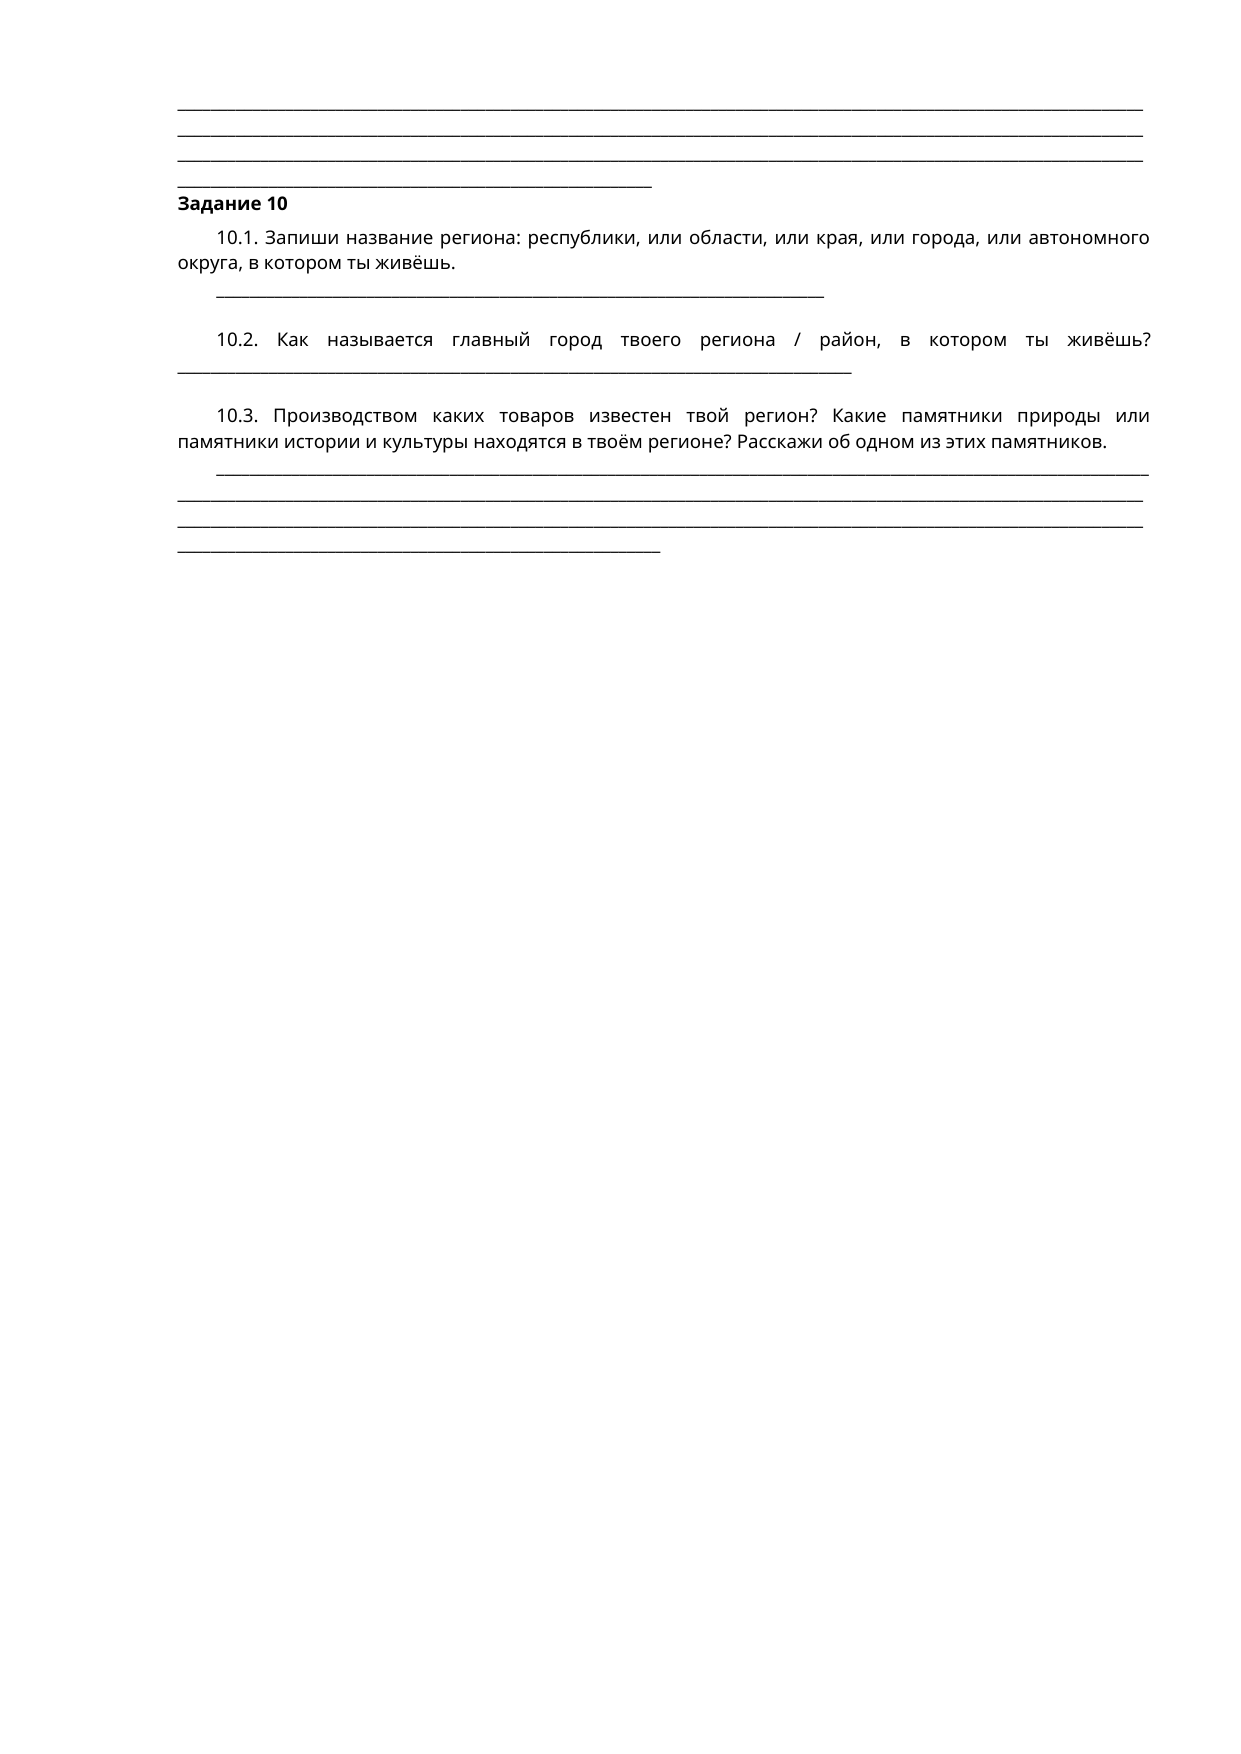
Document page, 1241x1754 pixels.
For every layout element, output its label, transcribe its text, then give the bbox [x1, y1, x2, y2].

text __________________________________________________________________________________________________________________________________________________________________________________________________________________________________________________________________________________________________________________________________________________________________________________________________________________ [177, 454, 1152, 556]
text 10.3. Производством каких товаров известен твой регион? Какие памятники природы или памятники истории и культуры находятся в твоём регионе? Расскажи об одном из этих памятников. [177, 403, 1152, 454]
text Задание 10 [177, 191, 1152, 216]
text 10.2. Как называется главный город твоего региона / район, в котором ты живёшь? _________________________________________________________________________________ [177, 326, 1152, 377]
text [177, 89, 1152, 191]
text _________________________________________________________________________ [177, 275, 1152, 301]
text 10.1. Запиши название региона: республики, или области, или края, или города, или автономного округа, в котором ты живёшь. [177, 224, 1152, 275]
